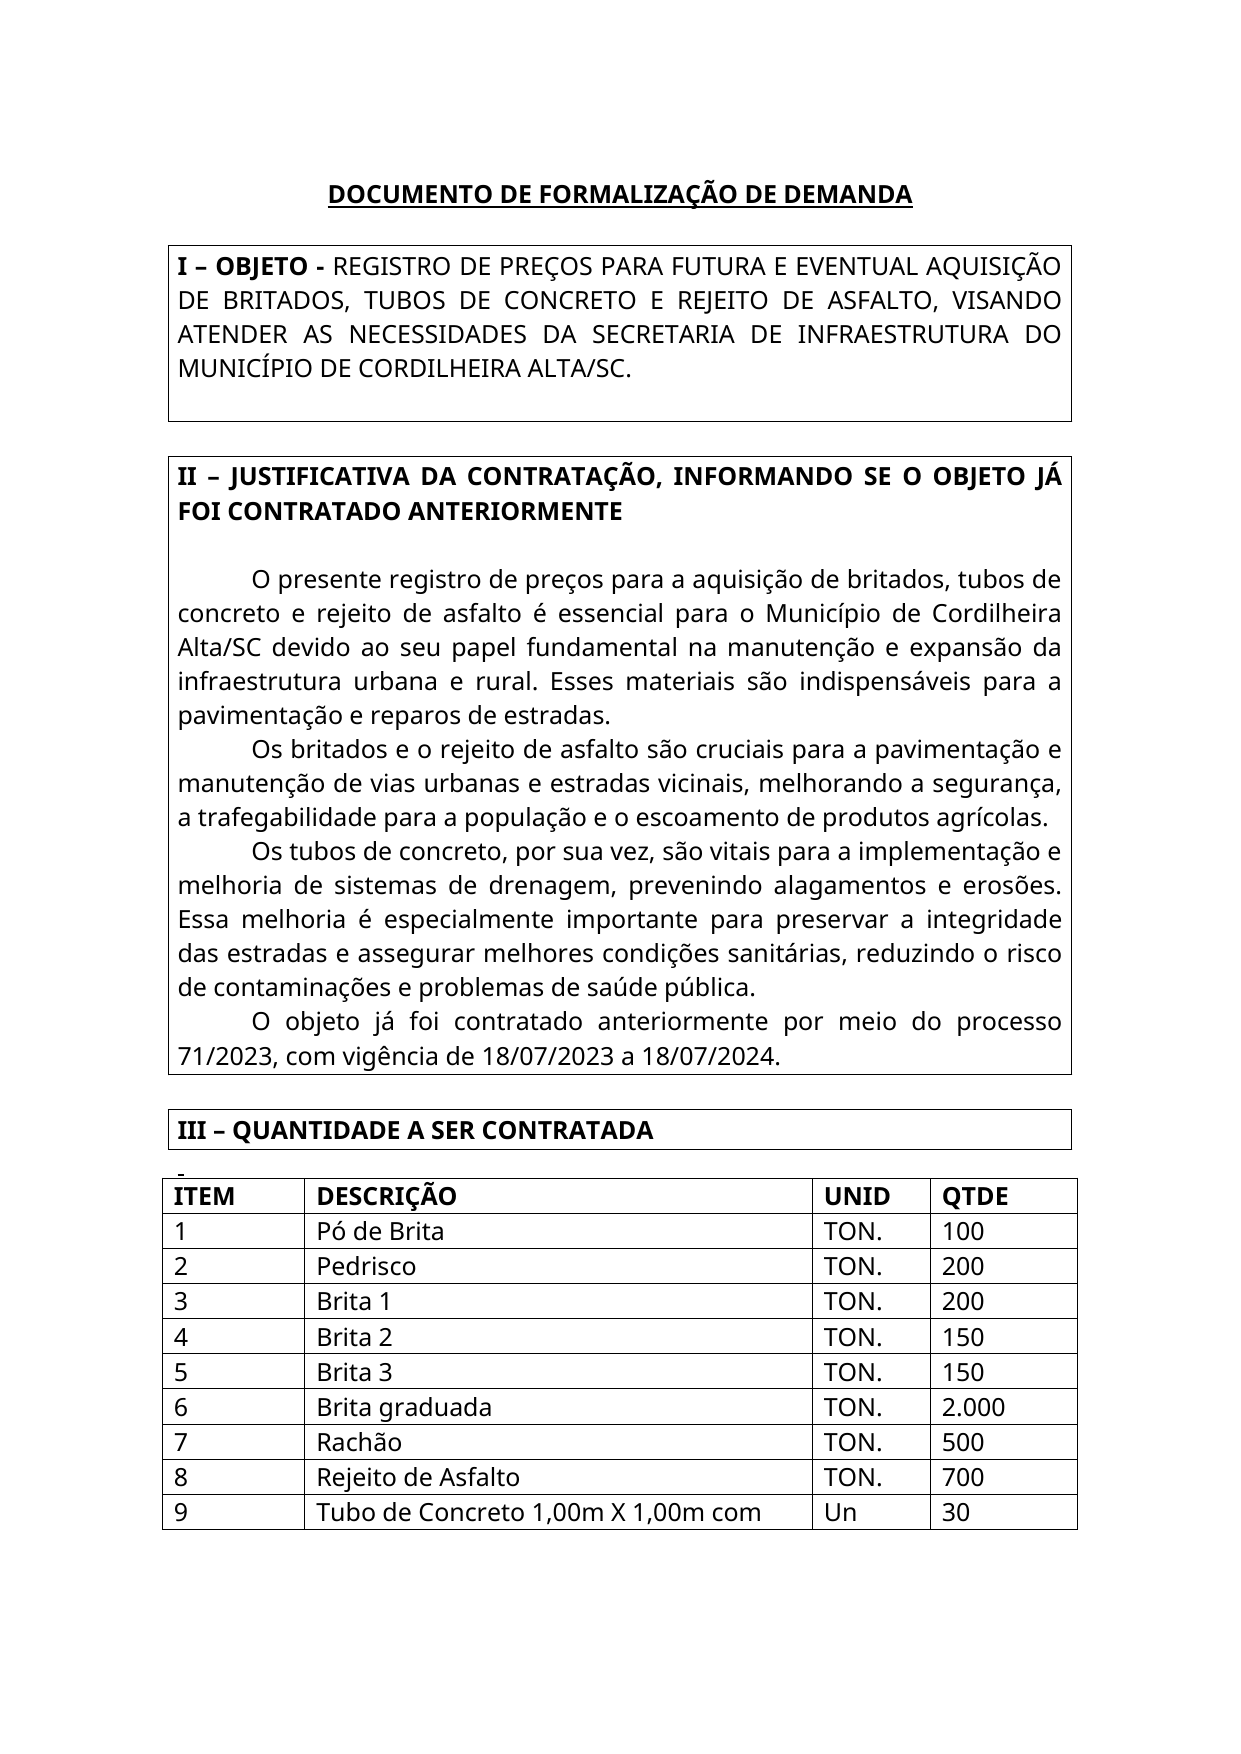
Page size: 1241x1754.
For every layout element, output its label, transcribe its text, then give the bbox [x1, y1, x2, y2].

table_cell 4 [163, 1319, 304, 1353]
table_cell 150 [931, 1354, 1077, 1388]
table_header UNID [813, 1179, 930, 1213]
table_cell 5 [163, 1354, 304, 1388]
text I – OBJETO - REGISTRO DE PREÇOS PARA FUTURA E EVENTUAL AQUISIÇÃO DE BRITADOS, TUBOS DE CONCRETO E REJEITO DE ASFALTO, VISANDO ATENDER AS NECESSIDADES DA SECRETARIA DE INFRAESTRUTURA DO MUNICÍPIO DE CORDILHEIRA ALTA/SC. [169, 246, 1071, 385]
text O objeto já foi contratado anteriormente por meio do processo 71/2023, com vigência de 18/07/2023 a 18/07/2024. [169, 1001, 1071, 1074]
table_cell 9 [163, 1495, 304, 1529]
table_cell 2.000 [931, 1389, 1077, 1423]
text Os britados e o rejeito de asfalto são cruciais para a pavimentação e manutenção de vias urbanas e estradas vicinais, melhorando a segurança, a trafegabilidade para a população e o escoamento de produtos agrícolas. [177, 732, 1063, 834]
table_cell 30 [931, 1495, 1077, 1529]
table_cell 1 [163, 1214, 304, 1248]
table_cell Brita 3 [305, 1354, 812, 1388]
table_cell 200 [931, 1284, 1077, 1318]
table_cell 3 [163, 1284, 304, 1318]
table_cell TON. [813, 1460, 930, 1494]
table_cell Pedrisco [305, 1249, 812, 1283]
table_cell Brita graduada [305, 1389, 812, 1423]
text III – QUANTIDADE A SER CONTRATADA [169, 1110, 1071, 1149]
table_cell Pó de Brita [305, 1214, 812, 1248]
table_header DESCRIÇÃO [305, 1179, 812, 1213]
table_cell Rachão [305, 1425, 812, 1458]
table_cell 150 [931, 1319, 1077, 1353]
table_cell 7 [163, 1425, 304, 1458]
table_cell TON. [813, 1249, 930, 1283]
table_cell 100 [931, 1214, 1077, 1248]
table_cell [305, 1495, 812, 1529]
table_cell 500 [931, 1425, 1077, 1458]
table_cell 200 [931, 1249, 1077, 1283]
table_cell 8 [163, 1460, 304, 1494]
table_cell 700 [931, 1460, 1077, 1494]
table_cell 2 [163, 1249, 304, 1283]
text Os tubos de concreto, por sua vez, são vitais para a implementação e melhoria de sistemas de drenagem, prevenindo alagamentos e erosões. Essa melhoria é especialmente importante para preservar a integridade das estradas e assegurar melhores condições sanitárias, reduzindo o risco de contaminações e problemas de saúde pública. [177, 834, 1063, 1001]
table_header ITEM [163, 1179, 304, 1213]
table_cell Brita 2 [305, 1319, 812, 1353]
table_cell TON. [813, 1214, 930, 1248]
table_header QTDE [931, 1179, 1077, 1213]
table_cell TON. [813, 1425, 930, 1458]
table_cell Brita 1 [305, 1284, 812, 1318]
table_cell TON. [813, 1284, 930, 1318]
text O presente registro de preços para a aquisição de britados, tubos de concreto e rejeito de asfalto é essencial para o Município de Cordilheira Alta/SC devido ao seu papel fundamental na manutenção e expansão da infraestrutura urbana e rural. Esses materiais são indispensáveis para a pavimentação e reparos de estradas. [177, 561, 1063, 732]
table_cell TON. [813, 1319, 930, 1353]
text II – JUSTIFICATIVA DA CONTRATAÇÃO, INFORMANDO SE O OBJETO JÁ FOI CONTRATADO ANTERIORMENTE [169, 457, 1071, 527]
text DOCUMENTO DE FORMALIZAÇÃO DE DEMANDA [177, 177, 1063, 211]
table_cell 6 [163, 1389, 304, 1423]
table_cell Rejeito de Asfalto [305, 1460, 812, 1494]
table_cell TON. [813, 1389, 930, 1423]
table_cell TON. [813, 1354, 930, 1388]
table_cell Un [813, 1495, 930, 1529]
